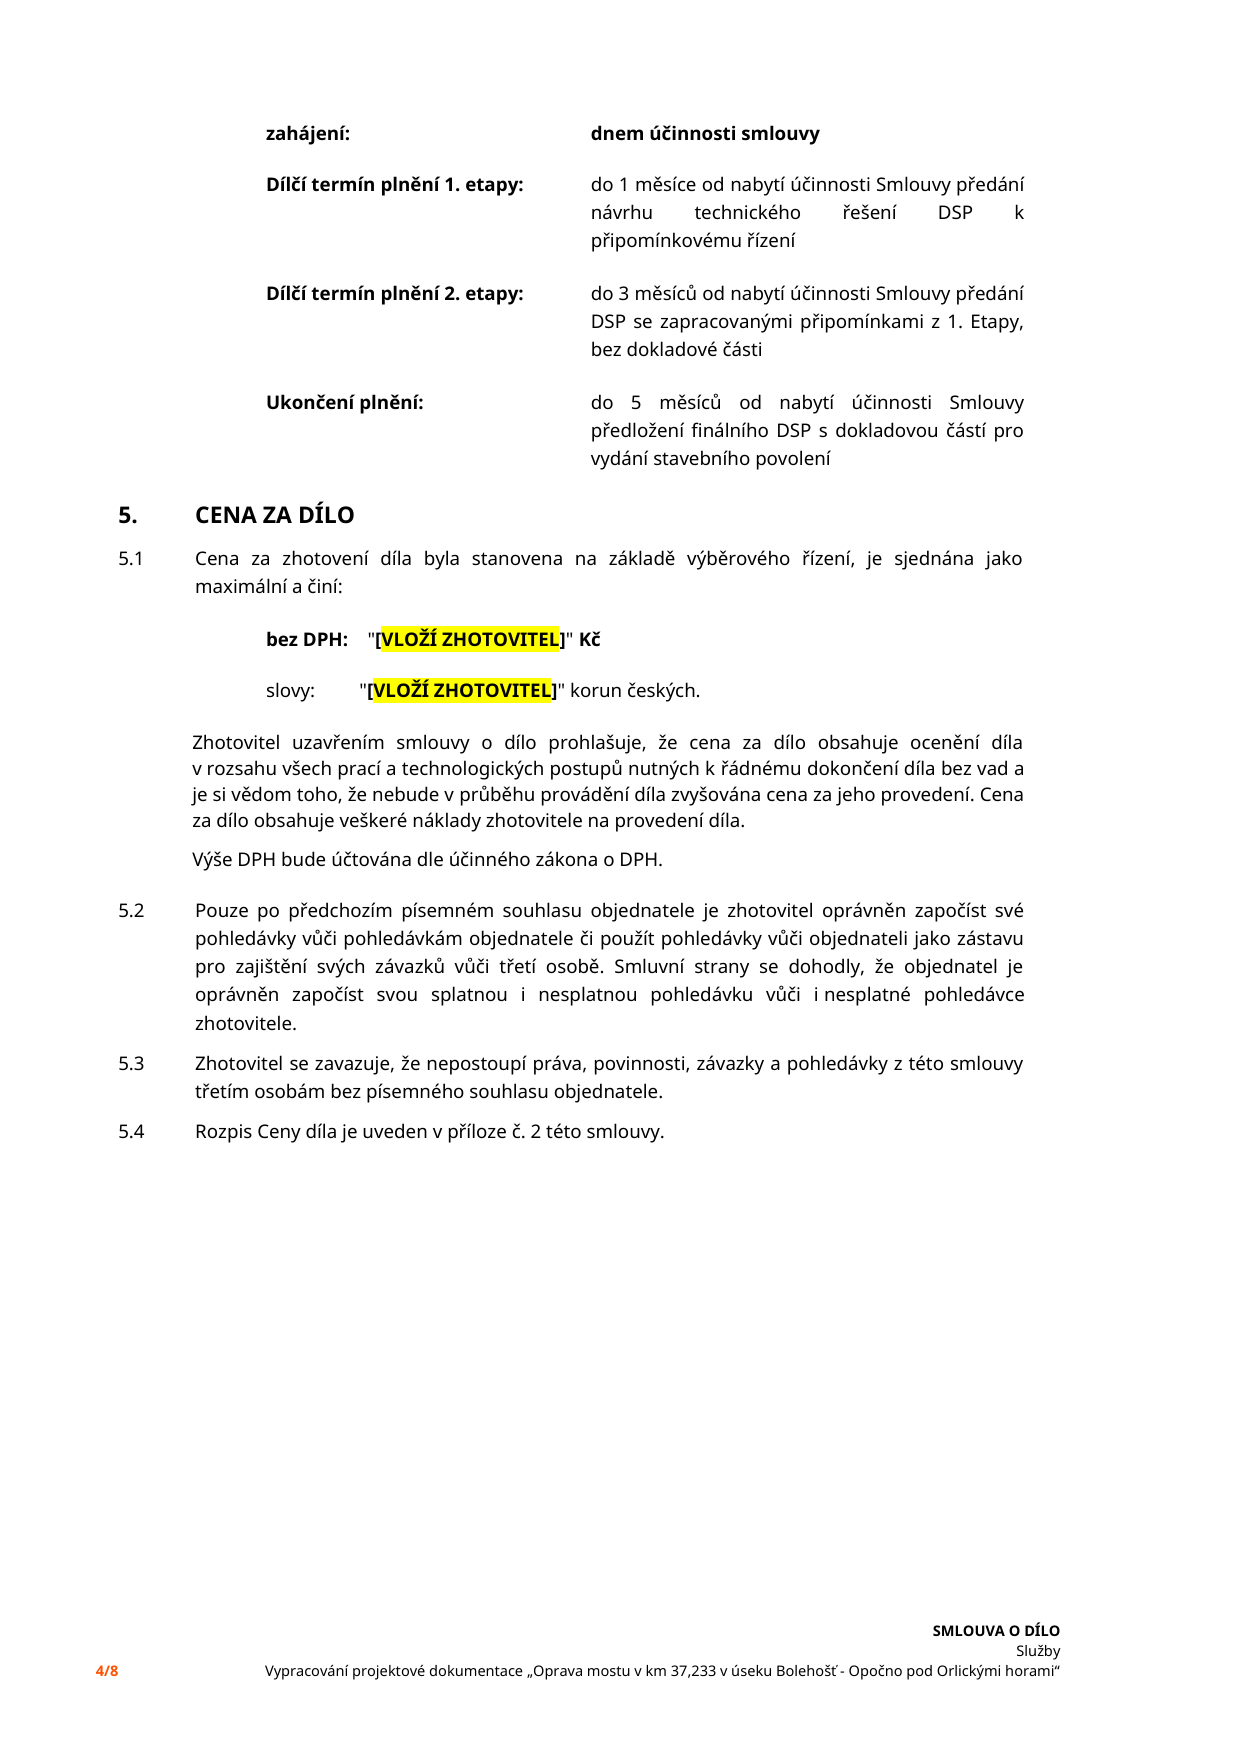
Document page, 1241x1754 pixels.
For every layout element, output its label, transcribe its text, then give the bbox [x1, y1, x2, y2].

text CENA ZA DÍLO [118, 498, 1024, 530]
text slovy: "[VLOŽÍ ZHOTOVITEL]" korun českých. [551, 678, 1025, 703]
text Dílčí termín plnění 1. etapy: do 1 měsíce od nabytí účinnosti Smlouvy předání návrhu technického řešení DSP k připomínkovému řízení [266, 171, 1024, 253]
text Pouze po předchozím písemném souhlasu objednatele je zhotovitel oprávněn započíst své pohledávky vůči pohledávkám objednatele či použít pohledávky vůči objednateli jako zástavu pro zajištění svých závazků vůči třetí osobě. Smluvní strany se dohodly, že objednatel je oprávněn započíst svou splatnou i nesplatnou pohledávku vůči i nesplatné pohledávce zhotovitele. [118, 898, 1024, 1035]
text Rozpis Ceny díla je uveden v příloze č. 2 této smlouvy. [118, 1119, 1024, 1144]
text Zhotovitel se zavazuje, že nepostoupí práva, povinnosti, závazky a pohledávky z této smlouvy třetím osobám bez písemného souhlasu objednatele. [118, 1050, 1024, 1104]
text slovy: "[VLOŽÍ ZHOTOVITEL]" korun českých. [118, 678, 373, 703]
text Dílčí termín plnění 2. etapy: do 3 měsíců od nabytí účinnosti Smlouvy předání DSP se zapracovanými připomínkami z 1. Etapy, bez dokladové části [266, 280, 1024, 362]
text Výše DPH bude účtována dle účinného zákona o DPH. [192, 846, 1024, 872]
text Zhotovitel uzavřením smlouvy o dílo prohlašuje, že cena za dílo obsahuje ocenění díla v rozsahu všech prací a technologických postupů nutných k řádnému dokončení díla bez vad a je si vědom toho, že nebude v průběhu provádění díla zvyšována cena za jeho provedení. Cena za dílo obsahuje veškeré náklady zhotovitele na provedení díla. [192, 729, 1025, 833]
text Cena za zhotovení díla byla stanovena na základě výběrového řízení, je sjednána jako maximální a činí: [118, 545, 1024, 599]
text zahájení: dnem účinnosti smlouvy [118, 121, 1025, 146]
text bez DPH: "[VLOŽÍ ZHOTOVITEL]" Kč [559, 626, 1025, 652]
text bez DPH: "[VLOŽÍ ZHOTOVITEL]" Kč [118, 626, 381, 652]
text Ukončení plnění: do 5 měsíců od nabytí účinnosti Smlouvy předložení finálního DSP s dokladovou částí pro vydání stavebního povolení [266, 389, 1024, 471]
